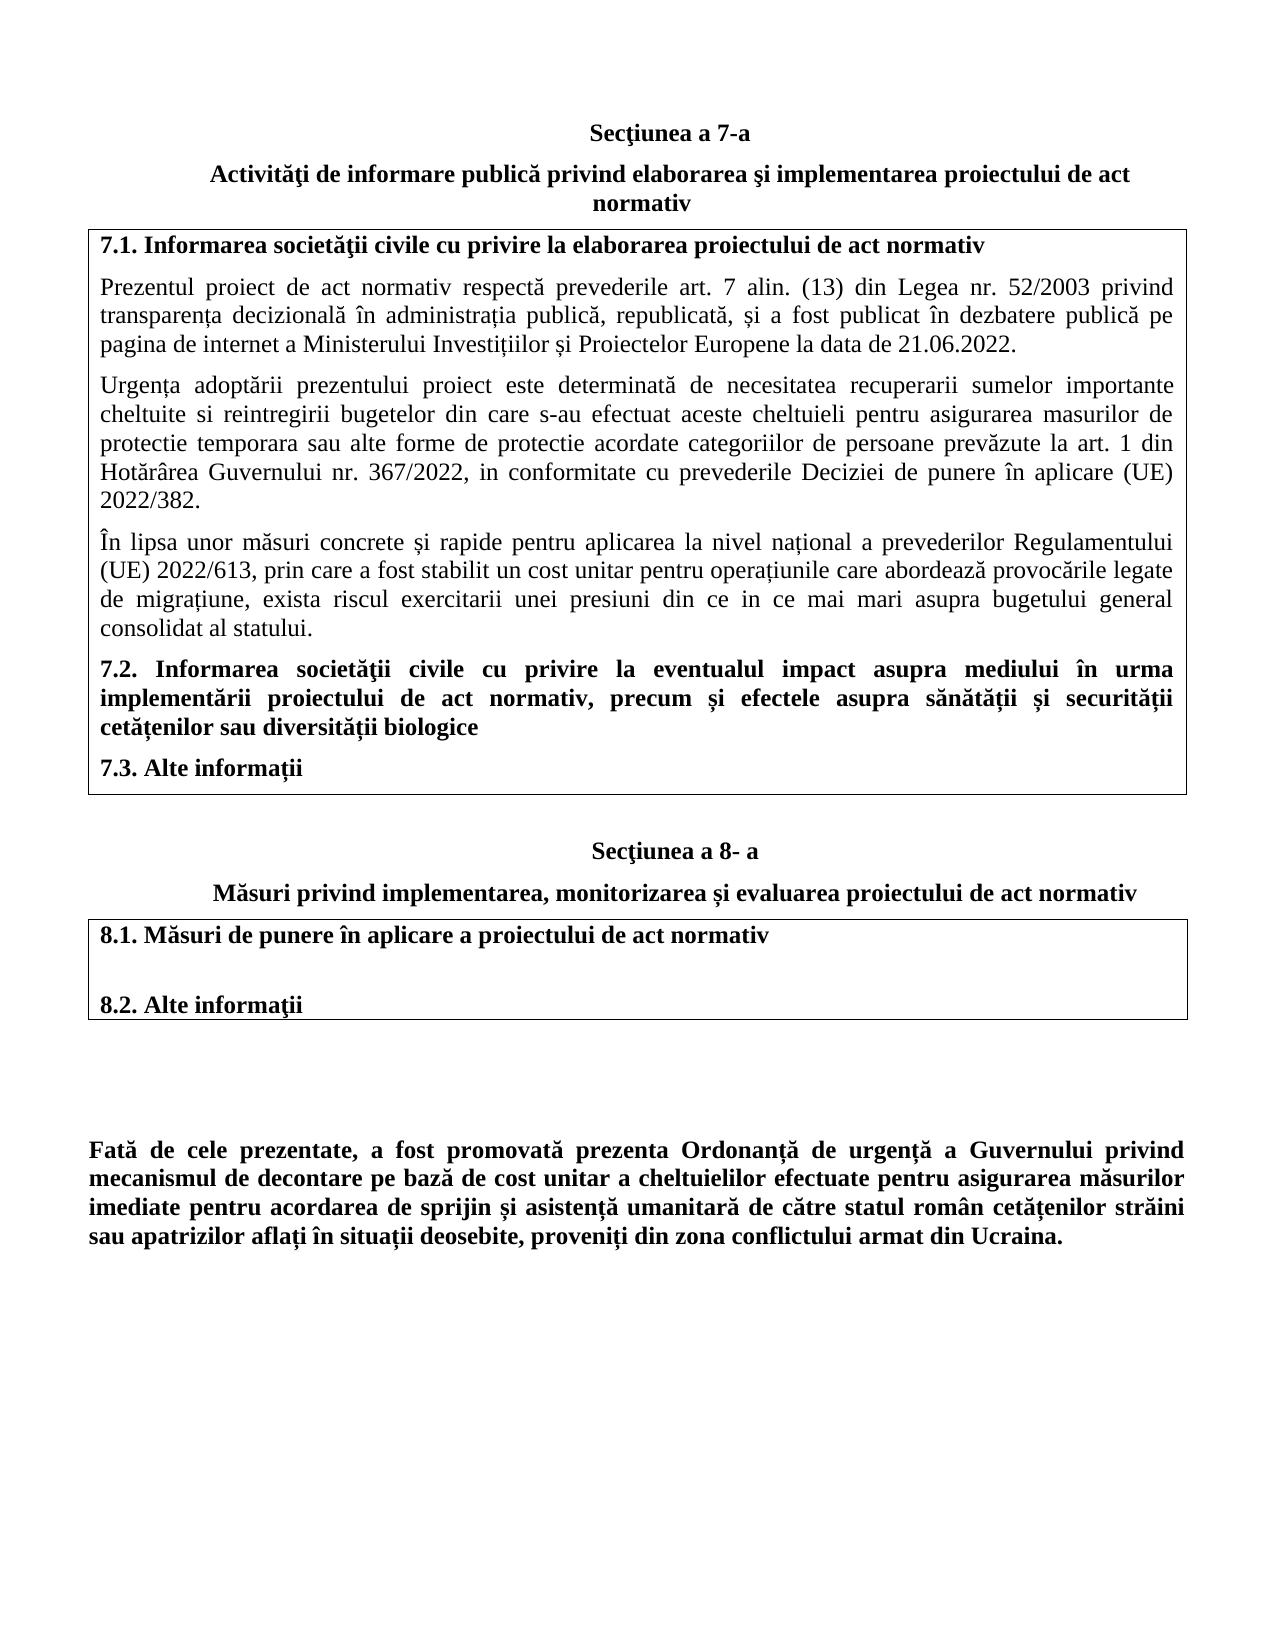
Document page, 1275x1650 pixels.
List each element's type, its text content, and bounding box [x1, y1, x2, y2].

text Secţiunea a 7-a [107, 118, 1176, 147]
table_header 8.1. Măsuri de punere în aplicare a proiectului de act normativ 8.2. Alte informaţii [89, 920, 1187, 1019]
text Activităţi de informare publică privind elaborarea şi implementarea proiectului de act normativ [107, 159, 1176, 217]
text Măsuri privind implementarea, monitorizarea și evaluarea proiectului de act normativ [107, 878, 1186, 906]
text Fată de cele prezentate, a fost promovată prezenta Ordonanță de urgență a Guvernului privind mecanismul de decontare pe bază de cost unitar a cheltuielilor efectuate pentru asigurarea măsurilor imediate pentru acordarea de sprijin și asistență umanitară de către statul român cetățenilor străini sau apatrizilor aflați în situații deosebite, proveniți din zona conflictului armat din Ucraina. [89, 1135, 1186, 1250]
text Secţiunea a 8- a [107, 836, 1186, 865]
table_header 7.1. Informarea societăţii civile cu privire la elaborarea proiectului de act normativ Prezentul proiect de act normativ respectă prevederile art. 7 alin. (13) din Legea nr. 52/2003 privind transparența decizională în administrația publică, republicată, și a fost publicat în dezbatere publică pe pagina de internet a Ministerului Investițiilor și Proiectelor Europene la data de 21.06.2022. Urgența adoptării prezentului proiect este determinată de necesitatea recuperarii sumelor importante cheltuite si reintregirii bugetelor din care s-au efectuat aceste cheltuieli pentru asigurarea masurilor de protectie temporara sau alte forme de protectie acordate categoriilor de persoane prevăzute la art. 1 din Hotărârea Guvernului nr. 367/2022, in conformitate cu prevederile Deciziei de punere în aplicare (UE) 2022/382. În lipsa unor măsuri concrete și rapide pentru aplicarea la nivel național a prevederilor Regulamentului (UE) 2022/613, prin care a fost stabilit un cost unitar pentru operațiunile care abordează provocările legate de migrațiune, exista riscul exercitarii unei presiuni din ce in ce mai mari asupra bugetului general consolidat al statului. 7.2. Informarea societăţii civile cu privire la eventualul impact asupra mediului în urma implementării proiectului de act normativ, precum și efectele asupra sănătății și securității cetățenilor sau diversității biologice 7.3. Alte informații [89, 230, 1186, 794]
